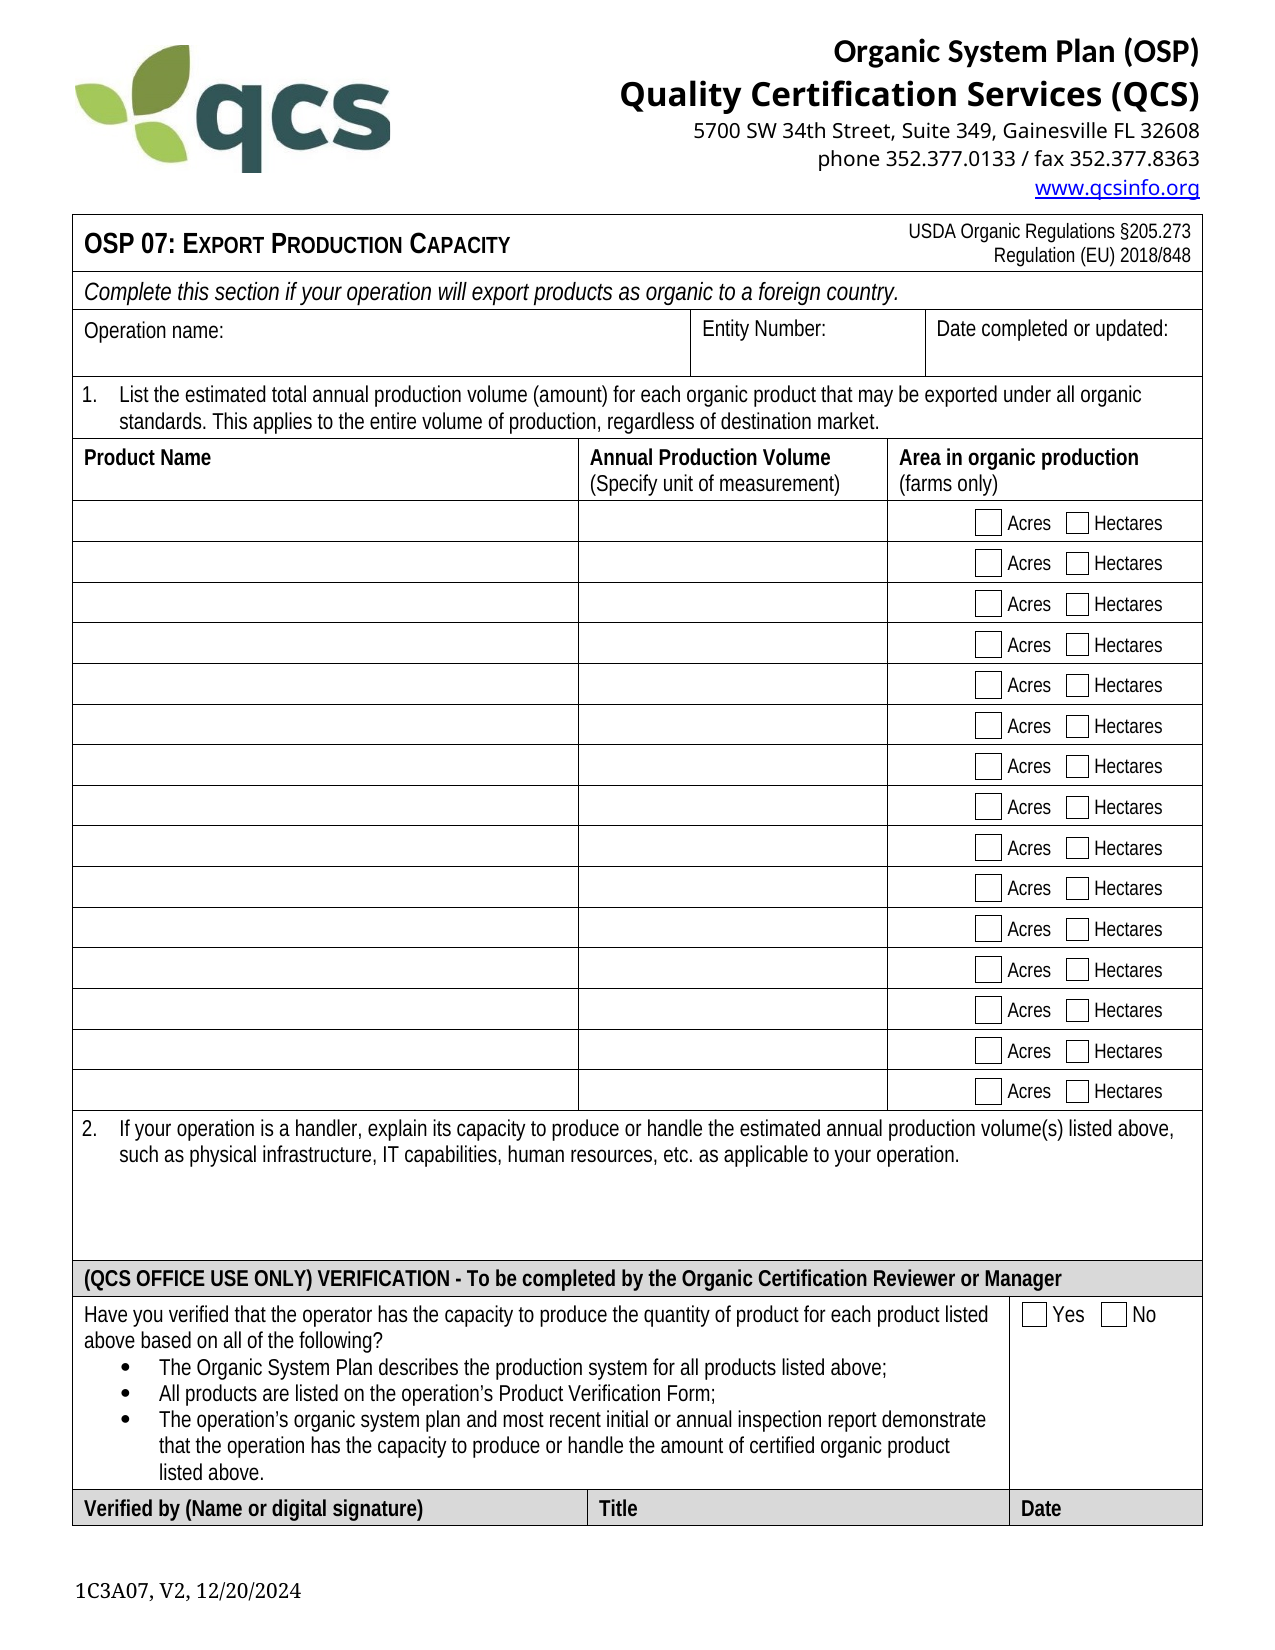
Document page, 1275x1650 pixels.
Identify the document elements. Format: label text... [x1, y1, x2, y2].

table_cell [73, 989, 578, 1028]
table_cell [579, 1070, 887, 1110]
table_cell [73, 786, 578, 825]
table_cell [579, 745, 887, 785]
table_cell [579, 623, 887, 663]
table_cell [73, 867, 578, 907]
table_header OSP 07: Export Production Capacity [73, 215, 878, 271]
table_cell Acres Hectares [888, 826, 1202, 866]
table_cell [73, 705, 578, 744]
table_cell (QCS OFFICE USE ONLY) VERIFICATION - To be completed by the Organic Certification Reviewer or Manager [73, 1261, 1202, 1296]
table_cell List the estimated total annual production volume (amount) for each organic product that may be exported under all organic standards. This applies to the entire volume of production, regardless of destination market. [73, 377, 1202, 438]
table_cell Acres Hectares [888, 1070, 1202, 1110]
table_cell Product Name [73, 439, 578, 500]
table_cell [579, 664, 887, 703]
table_cell [73, 501, 578, 541]
table_cell Verified by (Name or digital signature) [73, 1490, 587, 1525]
table_cell If your operation is a handler, explain its capacity to produce or handle the estimated annual production volume(s) listed above, such as physical infrastructure, IT capabilities, human resources, etc. as applicable to your operation. [73, 1111, 1202, 1260]
table_cell [579, 826, 887, 866]
table_cell Acres Hectares [888, 1030, 1202, 1069]
table_cell [73, 948, 578, 988]
table_cell [579, 908, 887, 947]
table_cell [579, 786, 887, 825]
table_cell [73, 1030, 578, 1069]
table_cell Acres Hectares [888, 867, 1202, 907]
table_cell [579, 948, 887, 988]
table_cell Operation name: [73, 310, 690, 376]
table_cell [73, 664, 578, 703]
table_cell [579, 705, 887, 744]
table_cell Complete this section if your operation will export products as organic to a foreign country. [73, 272, 1202, 309]
table_cell [73, 826, 578, 866]
table_cell [579, 989, 887, 1028]
table_cell Acres Hectares [888, 501, 1202, 541]
table_cell [579, 867, 887, 907]
table_cell [73, 583, 578, 622]
table_header USDA Organic Regulations §205.273 Regulation (EU) 2018/848 [878, 215, 1202, 271]
table_cell Acres Hectares [888, 948, 1202, 988]
table_cell [73, 908, 578, 947]
table_cell [579, 583, 887, 622]
table_cell Acres Hectares [888, 705, 1202, 744]
table_cell Acres Hectares [888, 542, 1202, 582]
table_cell Date [1010, 1490, 1202, 1525]
table_cell Have you verified that the operator has the capacity to produce the quantity of product for each product listed above based on all of the following? The Organic System Plan describes the production system for all products listed above; All products are listed on the operation’s Product Verification Form; The operation’s organic system plan and most recent initial or annual inspection report demonstrate that the operation has the capacity to produce or handle the amount of certified organic product listed above. [73, 1297, 1009, 1489]
table_cell Date completed or updated: [926, 310, 1202, 376]
table_cell Acres Hectares [888, 908, 1202, 947]
table_cell Acres Hectares [888, 786, 1202, 825]
table_cell [73, 542, 578, 582]
table_cell Acres Hectares [888, 623, 1202, 663]
table_cell Acres Hectares [888, 583, 1202, 622]
table_cell [579, 501, 887, 541]
table_cell [73, 745, 578, 785]
table_cell Yes No [1010, 1297, 1202, 1489]
table_cell [579, 1030, 887, 1069]
table_cell Title [588, 1490, 1009, 1525]
table_cell [579, 542, 887, 582]
table_cell Acres Hectares [888, 664, 1202, 703]
table_cell Area in organic production (farms only) [888, 439, 1202, 500]
table_cell Entity Number: [691, 310, 925, 376]
table_cell Acres Hectares [888, 745, 1202, 785]
picture [75, 45, 390, 173]
table_cell Annual Production Volume (Specify unit of measurement) [579, 439, 887, 500]
table_cell [73, 623, 578, 663]
table_cell [73, 1070, 578, 1110]
table_cell Acres Hectares [888, 989, 1202, 1028]
